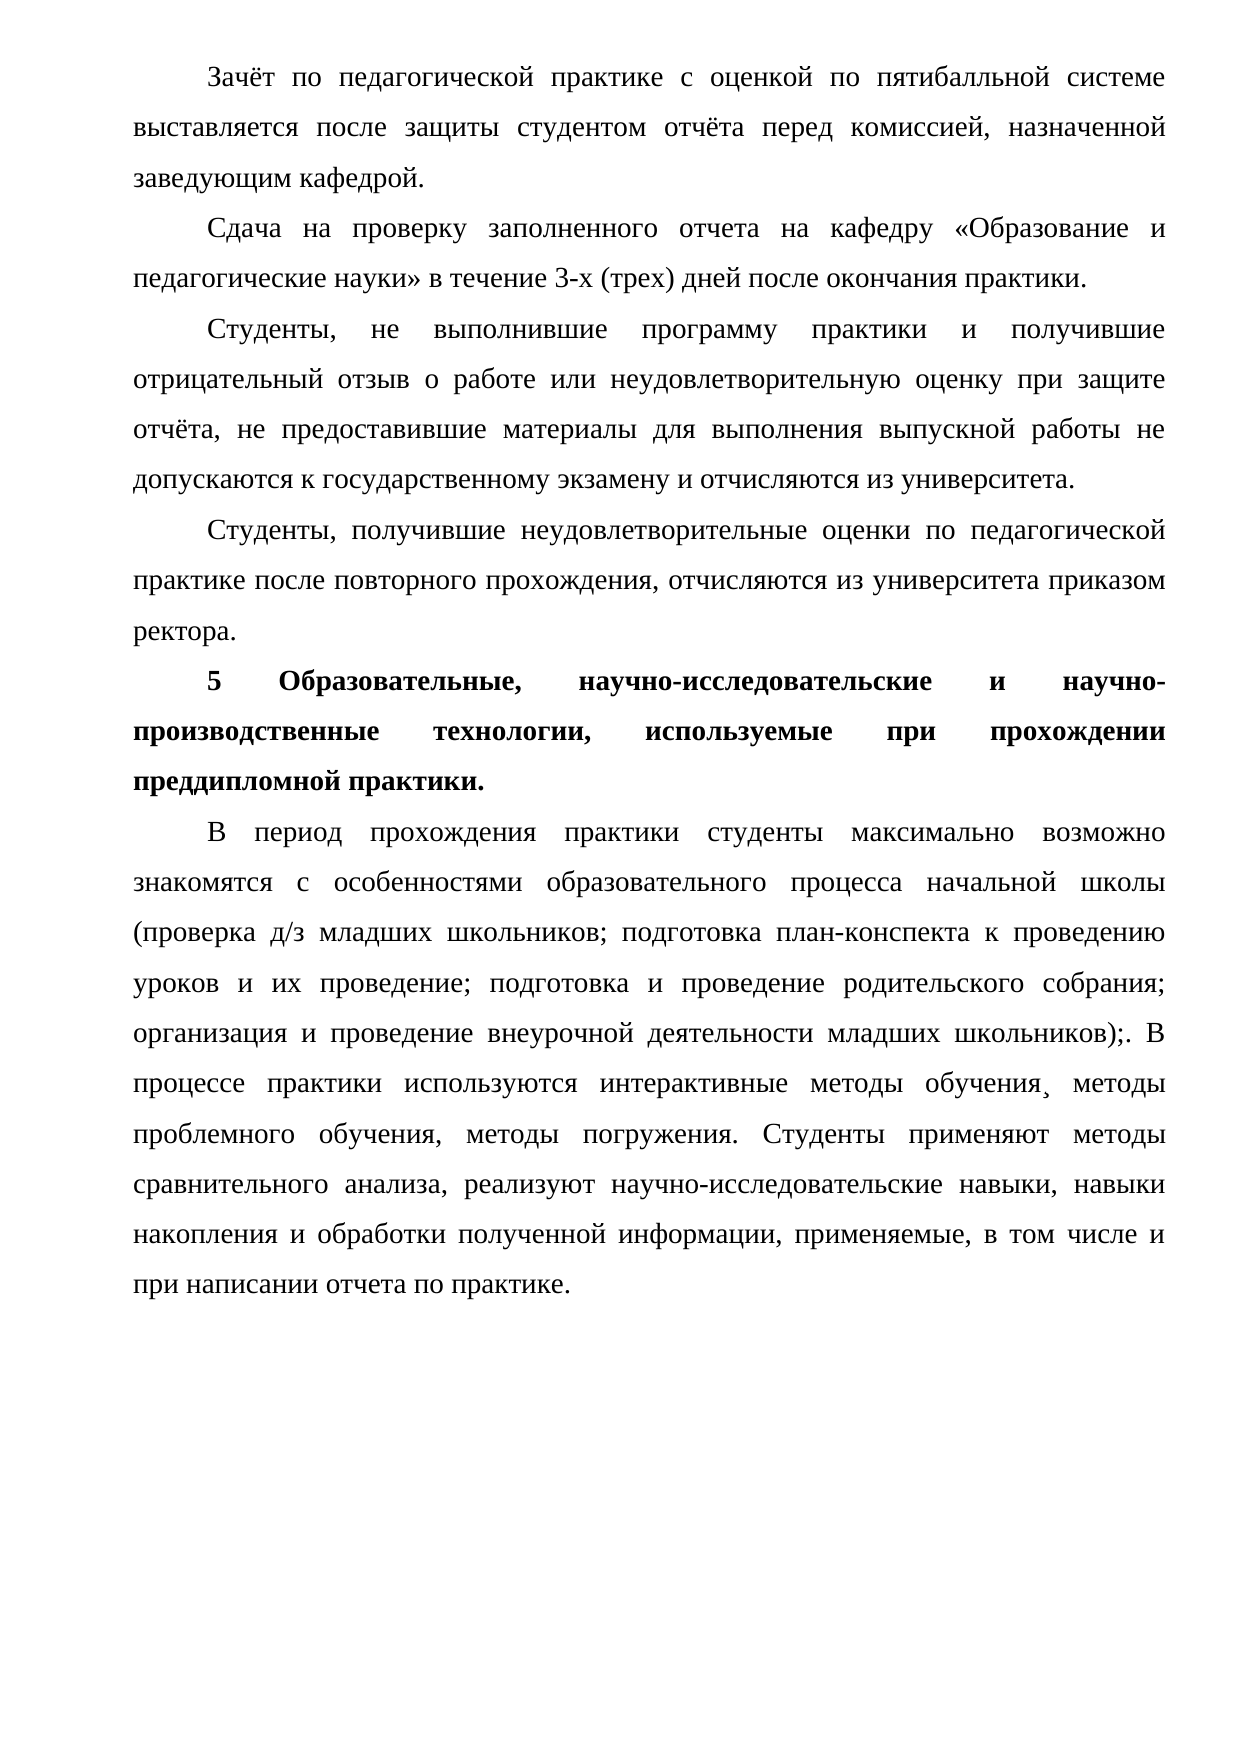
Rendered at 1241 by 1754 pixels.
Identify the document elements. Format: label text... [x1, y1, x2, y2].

text Студенты, получившие неудовлетворительные оценки по педагогической практике после повторного прохождения, отчисляются из университета приказом ректора. [133, 512, 1167, 646]
text Сдача на проверку заполненного отчета на кафедру «Образование и педагогические науки» в течение 3-х (трех) дней после окончания практики. [133, 210, 1167, 294]
text Студенты, не выполнившие программу практики и получившие отрицательный отзыв о работе или неудовлетворительную оценку при защите отчёта, не предоставившие материалы для выполнения выпускной работы не допускаются к государственному экзамену и отчисляются из университета. [133, 311, 1167, 495]
text В период прохождения практики студенты максимально возможно знакомятся с особенностями образовательного процесса начальной школы (проверка д/з младших школьников; подготовка план-конспекта к проведению уроков и их проведение; подготовка и проведение родительского собрания; организация и проведение внеурочной деятельности младших школьников);. В процессе практики используются интерактивные методы обучения¸ методы проблемного обучения, методы погружения. Студенты применяют методы сравнительного анализа, реализуют научно-исследовательские навыки, навыки накопления и обработки полученной информации, применяемые, в том числе и при написании отчета по практике. [133, 814, 1167, 1300]
text 5 Образовательные, научно-исследовательские и научно-производственные технологии, используемые при прохождении преддипломной практики. [133, 663, 1167, 797]
text Зачёт по педагогической практике с оценкой по пятибалльной системе выставляется после защиты студентом отчёта перед комиссией, назначенной заведующим кафедрой. [133, 59, 1167, 193]
